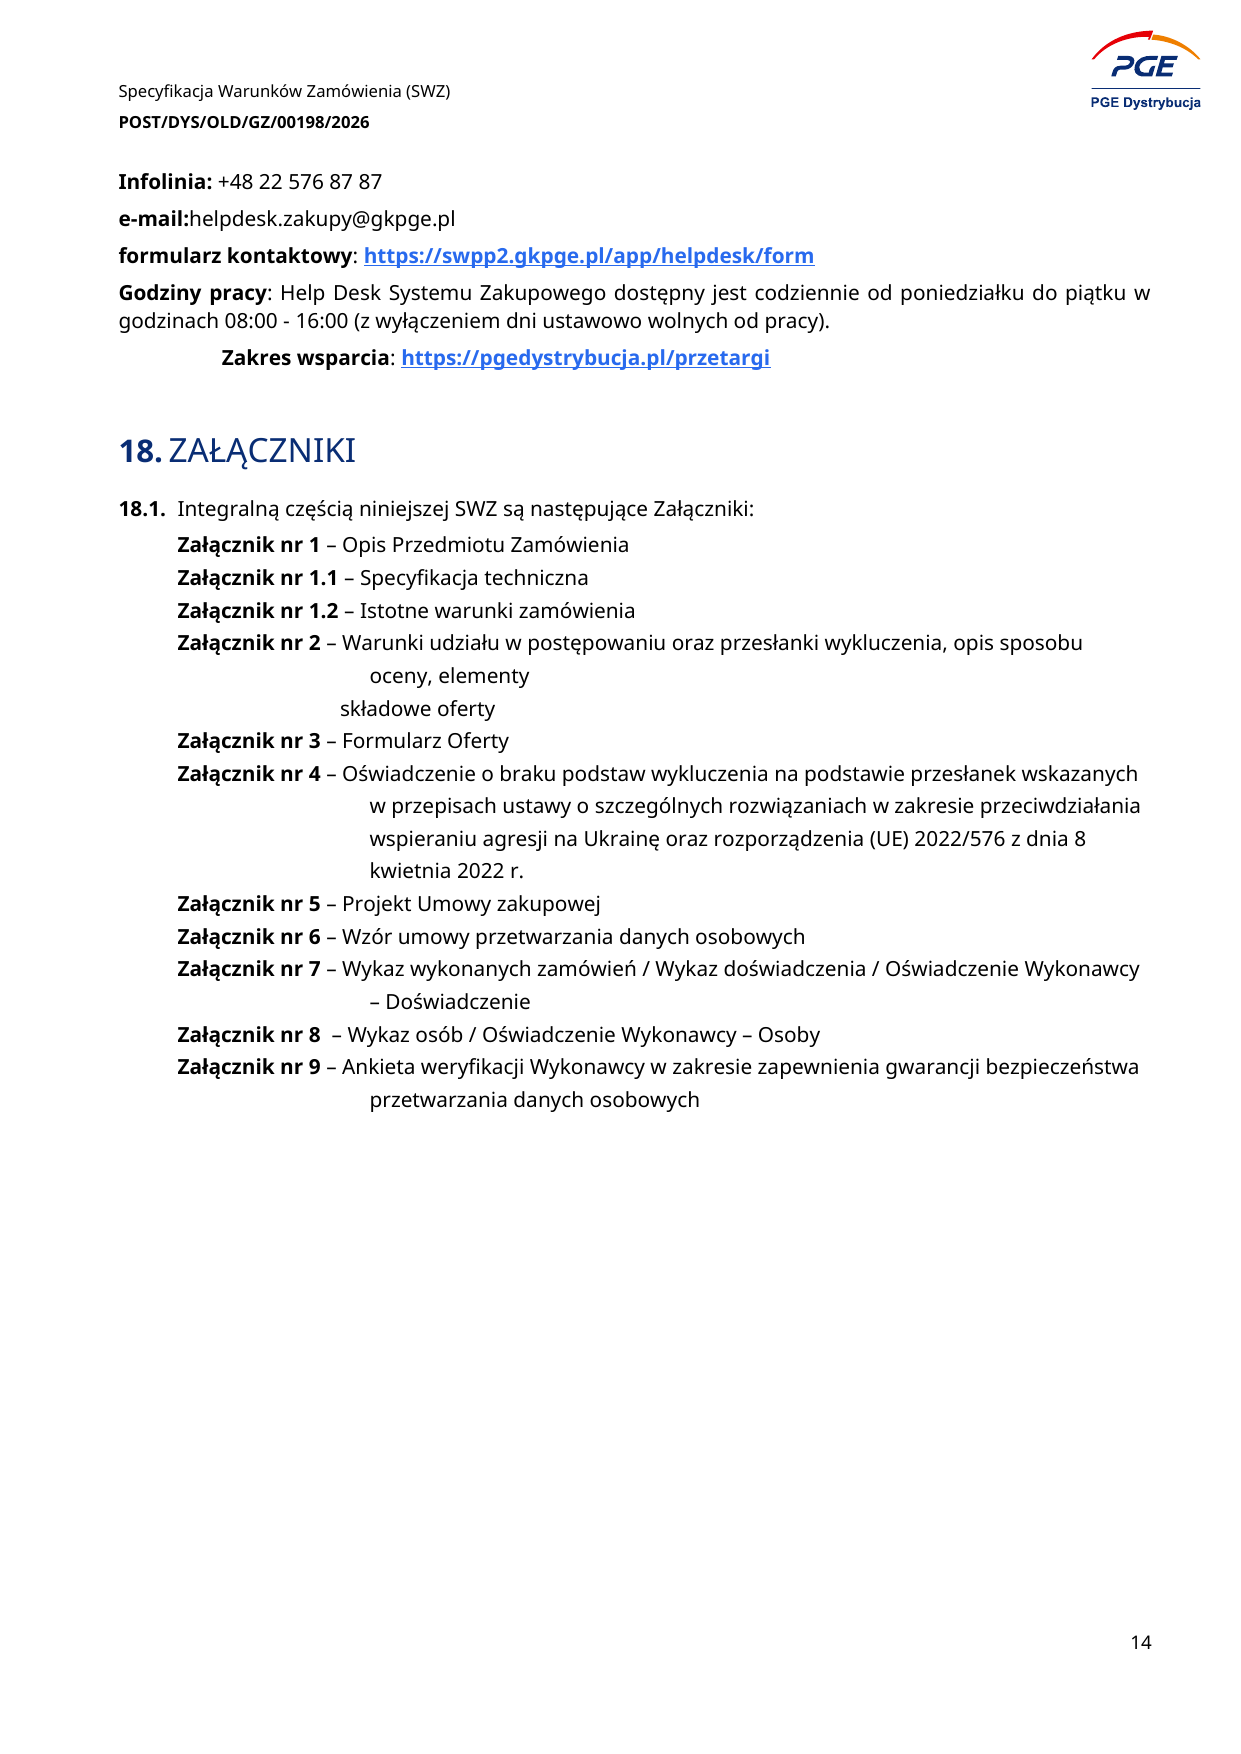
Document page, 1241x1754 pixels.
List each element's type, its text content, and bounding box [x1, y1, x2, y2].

text e-mail:helpdesk.zakupy@gkpge.pl [118, 204, 1152, 232]
text Załącznik nr 4 – Oświadczenie o braku podstaw wykluczenia na podstawie przesłanek wskazanych w przepisach ustawy o szczególnych rozwiązaniach w zakresie przeciwdziałania wspieraniu agresji na Ukrainę oraz rozporządzenia (UE) 2022/576 z dnia 8 kwietnia 2022 r. [177, 759, 1152, 885]
text Załącznik nr 7 – Wykaz wykonanych zamówień / Wykaz doświadczenia / Oświadczenie Wykonawcy – Doświadczenie [177, 954, 1152, 1016]
subtitle ZAŁĄCZNIKI [118, 427, 1152, 472]
text formularz kontaktowy: https://swpp2.gkpge.pl/app/helpdesk/form [118, 241, 1152, 269]
list 18.1. Integralną częścią niniejszej SWZ są następujące Załączniki: [118, 494, 1152, 522]
text Załącznik nr 5 – Projekt Umowy zakupowej [118, 889, 1152, 918]
text Załącznik nr 6 – Wzór umowy przetwarzania danych osobowych [118, 922, 1152, 950]
list Zakres wsparcia: https://pgedystrybucja.pl/przetargi [222, 343, 1152, 371]
text Załącznik nr 2 – Warunki udziału w postępowaniu oraz przesłanki wykluczenia, opis sposobu oceny, elementy [177, 628, 1152, 689]
text Infolinia: +48 22 576 87 87 [118, 167, 1152, 196]
text składowe oferty [177, 694, 1152, 722]
text Załącznik nr 1 – Opis Przedmiotu Zamówienia [118, 531, 1152, 559]
text Załącznik nr 9 – Ankieta weryfikacji Wykonawcy w zakresie zapewnienia gwarancji bezpieczeństwa przetwarzania danych osobowych [177, 1052, 1152, 1113]
text Załącznik nr 1.2 – Istotne warunki zamówienia [118, 596, 1152, 624]
text Godziny pracy: Help Desk Systemu Zakupowego dostępny jest codziennie od poniedziałku do piątku w godzinach 08:00 - 16:00 (z wyłączeniem dni ustawowo wolnych od pracy). [118, 278, 1152, 334]
text Załącznik nr 3 – Formularz Oferty [118, 726, 1152, 755]
text Załącznik nr 1.1 – Specyfikacja techniczna [118, 563, 1152, 592]
text Załącznik nr 8 – Wykaz osób / Oświadczenie Wykonawcy – Osoby [118, 1020, 1152, 1048]
